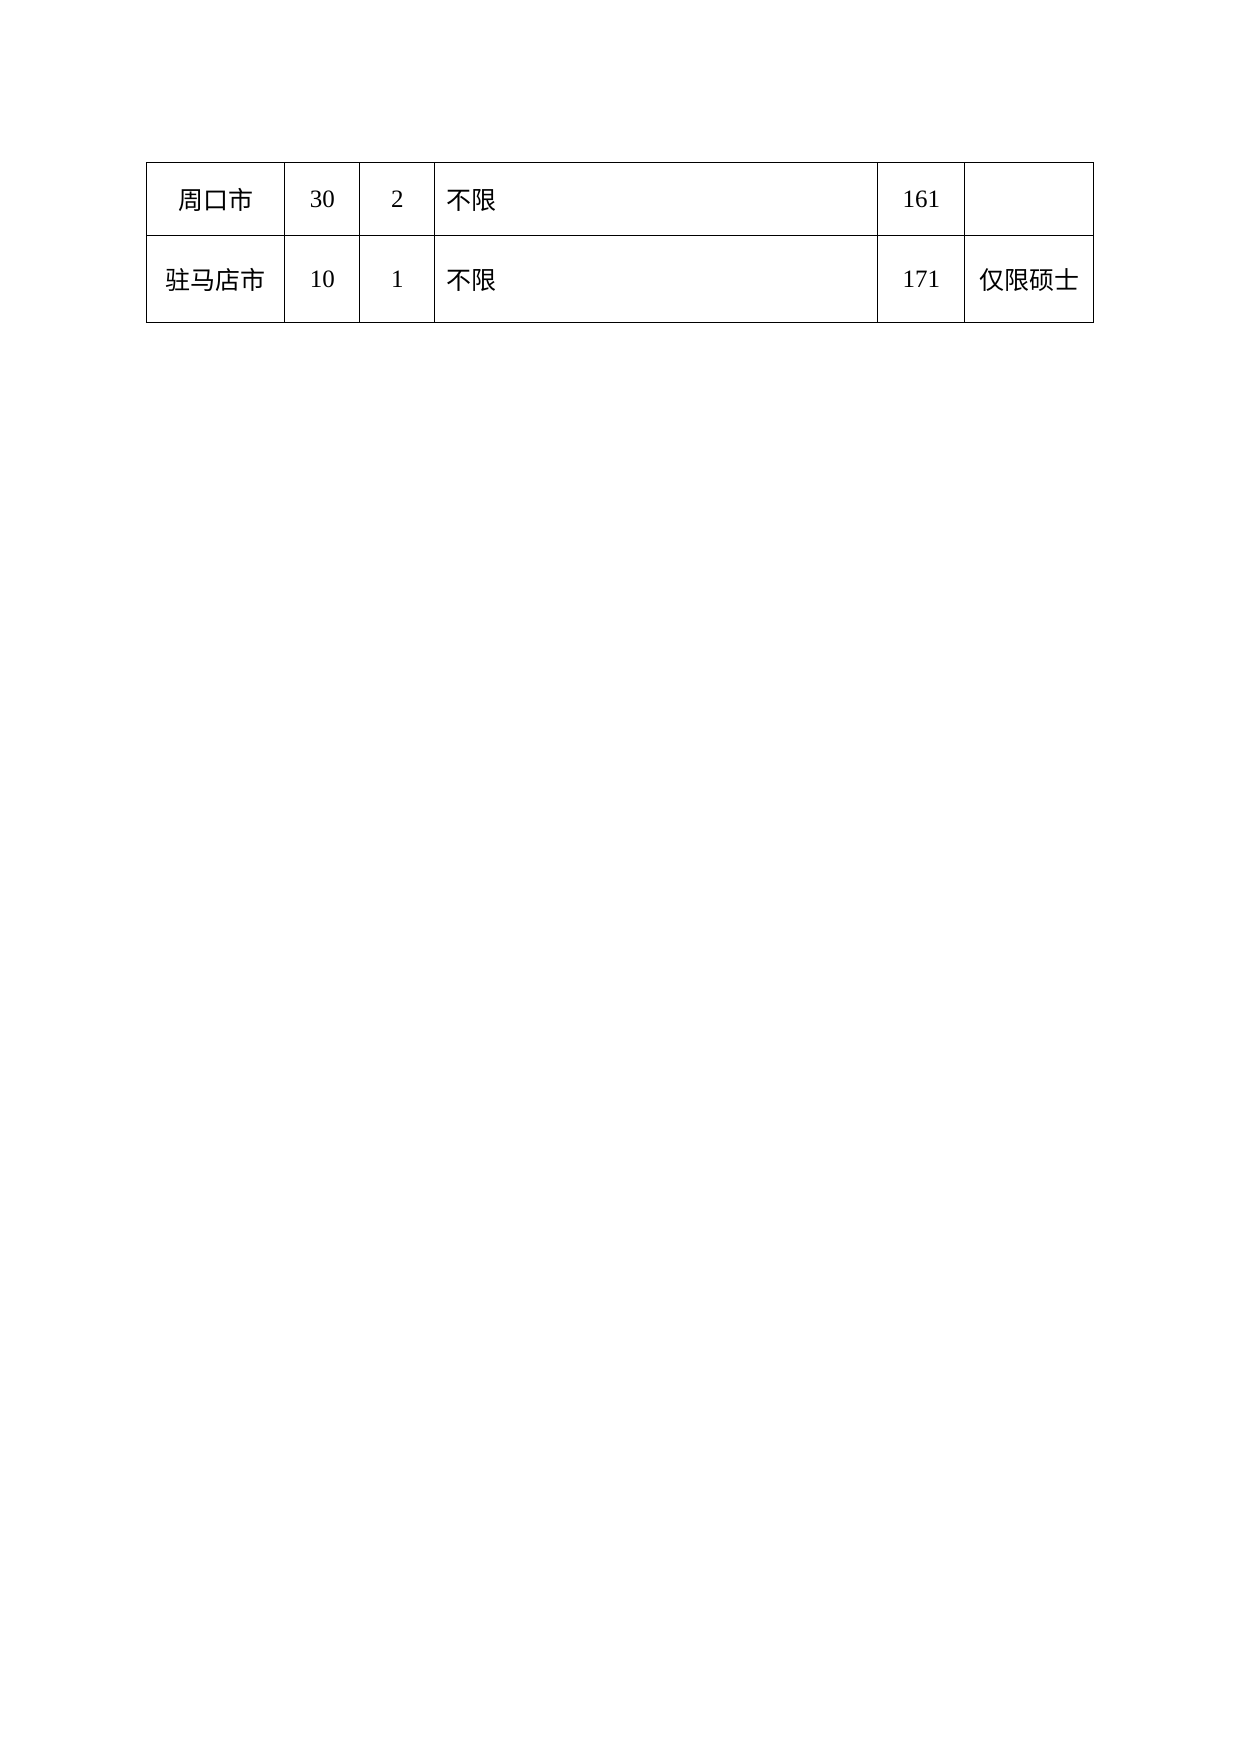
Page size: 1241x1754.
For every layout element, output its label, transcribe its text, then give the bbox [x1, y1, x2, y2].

table_cell 2 [360, 163, 434, 235]
table_cell 1 [360, 236, 434, 322]
table_cell 周口市 [147, 163, 284, 235]
table_cell 30 [285, 163, 359, 235]
table_cell [965, 163, 1093, 235]
table_cell 不限 [435, 236, 877, 322]
table_cell 10 [285, 236, 359, 322]
table_cell 171 [878, 236, 964, 322]
table_cell 驻马店市 [147, 236, 284, 322]
table_cell 仅限硕士 [965, 236, 1093, 322]
table_cell 161 [878, 163, 964, 235]
table_cell 不限 [435, 163, 877, 235]
